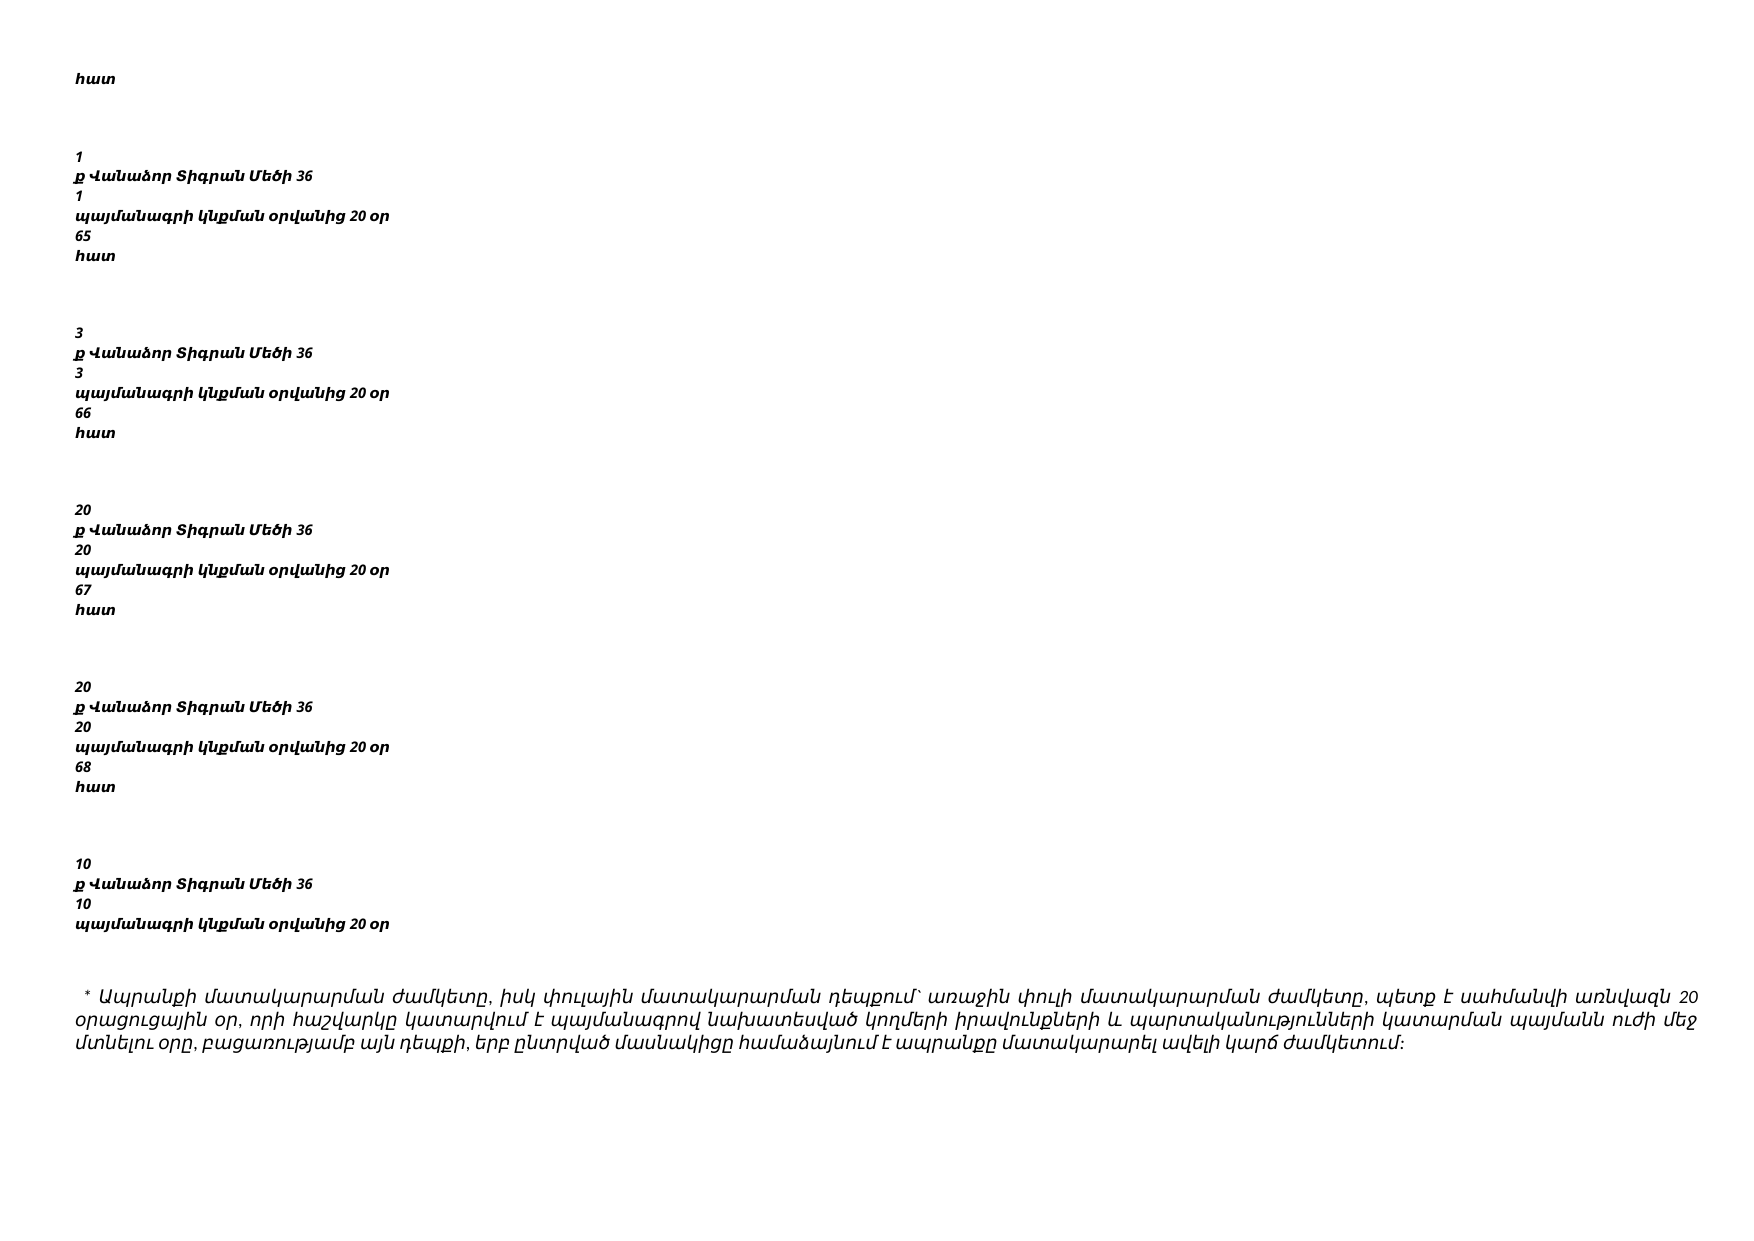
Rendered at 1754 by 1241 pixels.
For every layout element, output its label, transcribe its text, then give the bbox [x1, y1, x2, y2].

text * Ապրանքի մատակարարման ժամկետը, իսկ փուլային մատակարարման դեպքում` առաջին փուլի մատակարարման ժամկետը, պետք է սահմանվի առնվազն 20 օրացուցային օր, որի հաշվարկը կատարվում է պայմանագրով նախատեսված կողմերի իրավունքների և պարտականությունների կատարման պայմանն ուժի մեջ մտնելու օրը, բացառությամբ այն դեպքի, երբ ընտրված մասնակիցը համաձայնում է ապրանքը մատակարարել ավելի կարճ ժամկետում: [75, 985, 1698, 1054]
